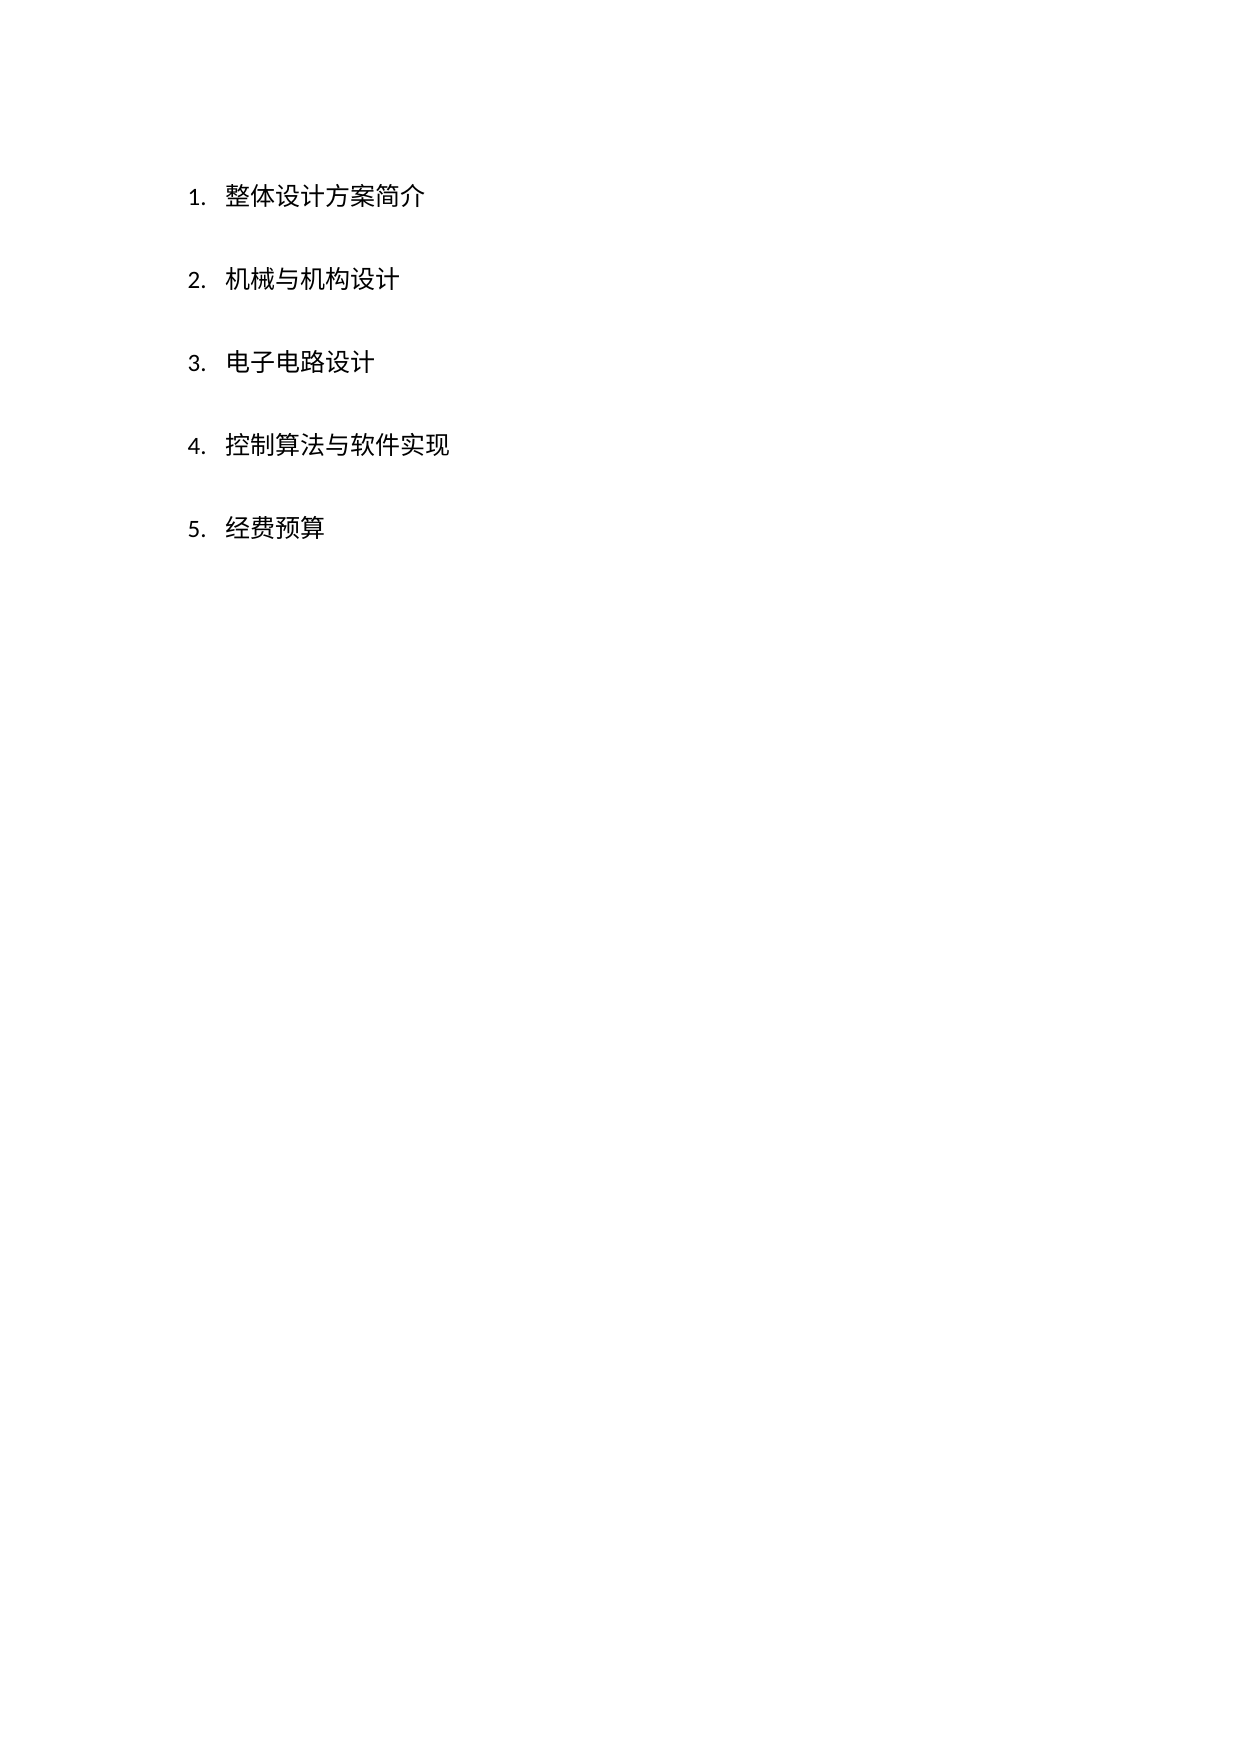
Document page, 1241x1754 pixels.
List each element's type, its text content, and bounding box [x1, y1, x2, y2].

list 机械与机构设计 [187, 245, 1053, 310]
list 整体设计方案简介 [187, 162, 1053, 227]
list 电子电路设计 [187, 328, 1053, 393]
list 控制算法与软件实现 [187, 411, 1053, 476]
list 经费预算 [187, 494, 1053, 559]
